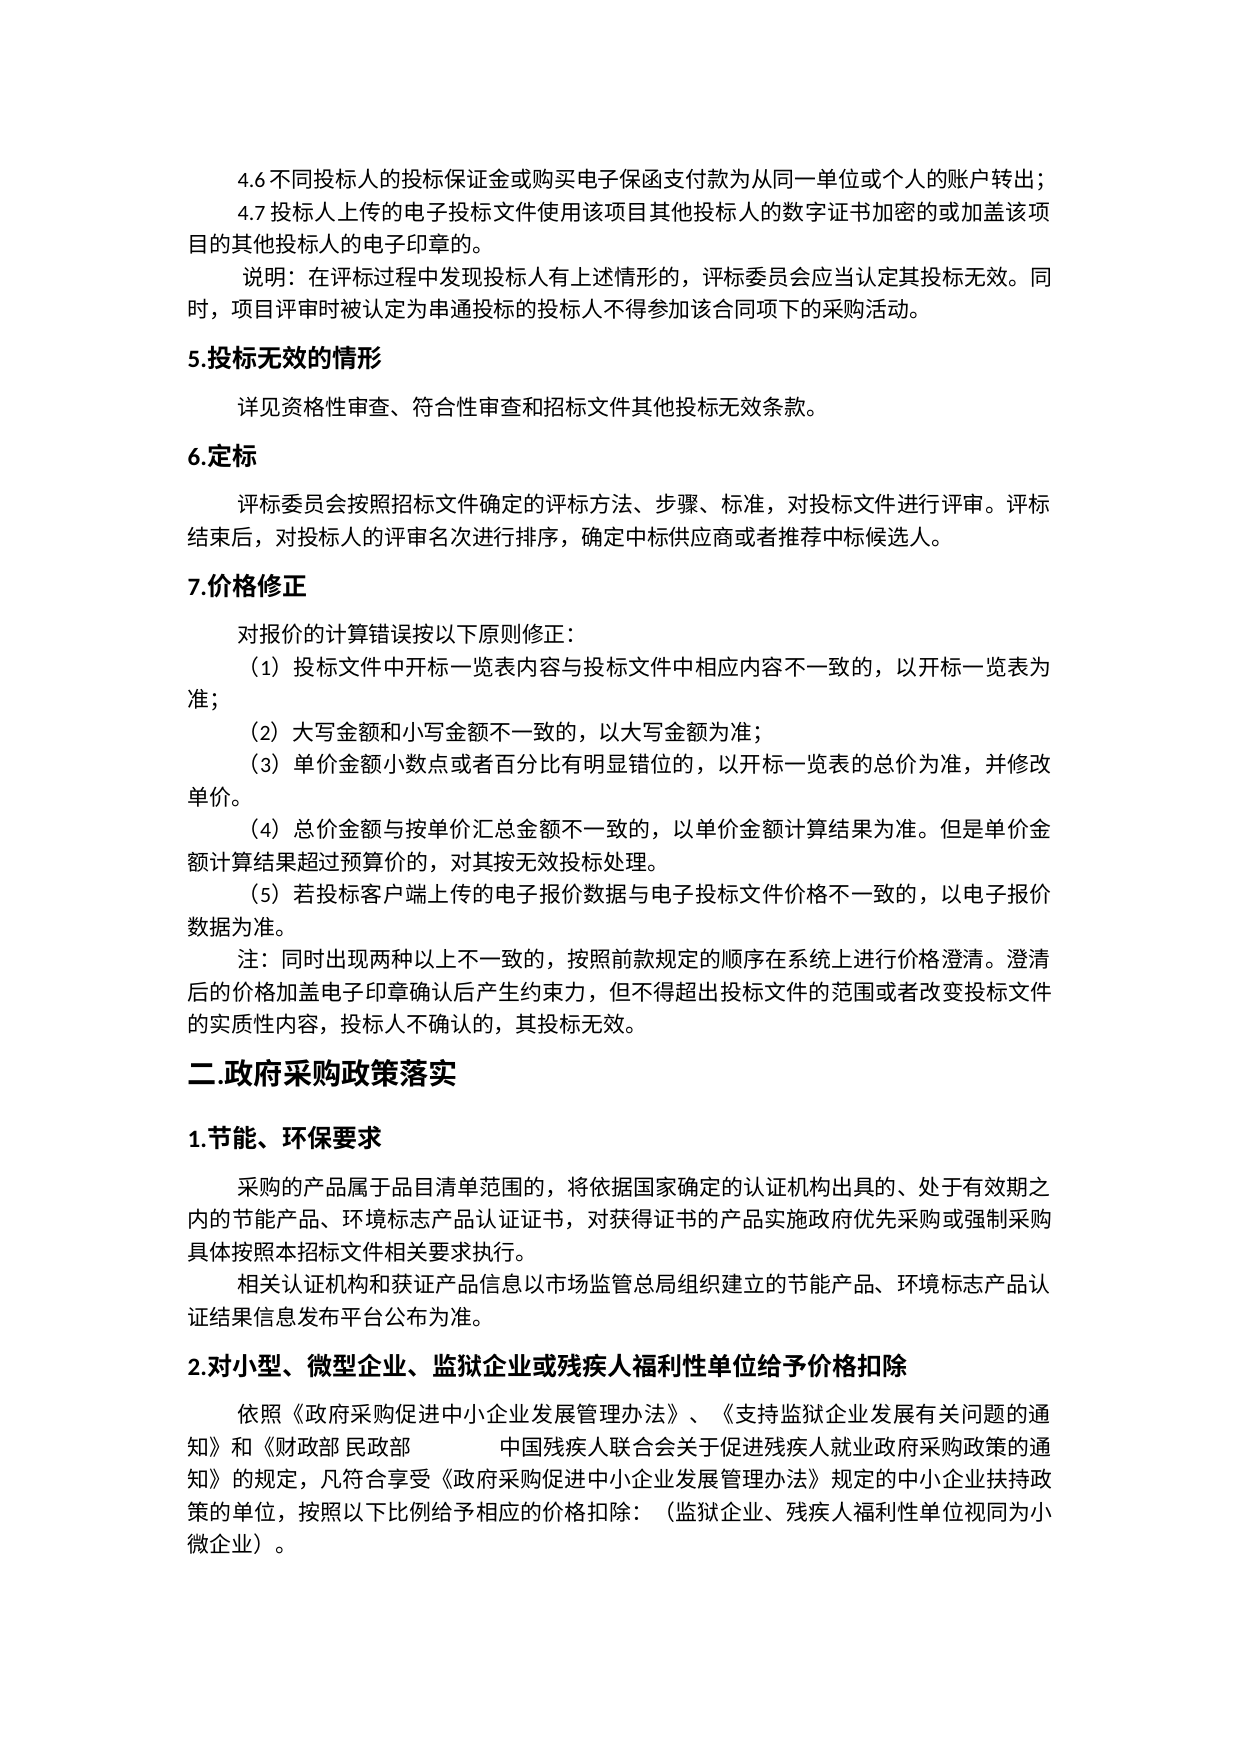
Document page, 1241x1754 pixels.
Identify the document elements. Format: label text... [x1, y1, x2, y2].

text 采购的产品属于品目清单范围的，将依据国家确定的认证机构出具的、处于有效期之内的节能产品、环境标志产品认证证书，对获得证书的产品实施政府优先采购或强制采购，具体按照本招标文件相关要求执行。 [187, 1169, 1053, 1267]
text 1.节能、环保要求 [187, 1104, 1053, 1169]
text 2.对小型、微型企业、监狱企业或残疾人福利性单位给予价格扣除 [187, 1332, 1053, 1397]
text 6.定标 [187, 422, 1053, 487]
text （2）大写金额和小写金额不一致的，以大写金额为准； [187, 714, 1053, 747]
text （3）单价金额小数点或者百分比有明显错位的，以开标一览表的总价为准，并修改单价。 [187, 747, 1053, 812]
text 评标委员会按照招标文件确定的评标方法、步骤、标准，对投标文件进行评审。评标结束后，对投标人的评审名次进行排序，确定中标供应商或者推荐中标候选人。 [187, 487, 1053, 552]
text 二.政府采购政策落实 [187, 1039, 1053, 1104]
text 注：同时出现两种以上不一致的，按照前款规定的顺序在系统上进行价格澄清。澄清后的价格加盖电子印章确认后产生约束力，但不得超出投标文件的范围或者改变投标文件的实质性内容，投标人不确认的，其投标无效。 [187, 942, 1053, 1039]
text 对报价的计算错误按以下原则修正： [187, 617, 1053, 649]
text 4.6不同投标人的投标保证金或购买电子保函支付款为从同一单位或个人的账户转出； [187, 162, 1053, 194]
text 5.投标无效的情形 [187, 324, 1053, 389]
text （4）总价金额与按单价汇总金额不一致的，以单价金额计算结果为准。但是单价金额计算结果超过预算价的，对其按无效投标处理。 [187, 812, 1053, 877]
text （1）投标文件中开标一览表内容与投标文件中相应内容不一致的，以开标一览表为准； [187, 649, 1053, 714]
text 详见资格性审查、符合性审查和招标文件其他投标无效条款。 [187, 389, 1053, 422]
text 依照《政府采购促进中小企业发展管理办法》、《支持监狱企业发展有关问题的通知》和《财政部 民政部 中国残疾人联合会关于促进残疾人就业政府采购政策的通知》的规定，凡符合享受《政府采购促进中小企业发展管理办法》规定的中小企业扶持政策的单位，按照以下比例给予相应的价格扣除：（监狱企业、残疾人福利性单位视同为小、微企业）。 [187, 1397, 1053, 1559]
text 相关认证机构和获证产品信息以市场监管总局组织建立的节能产品、环境标志产品认证结果信息发布平台公布为准。 [187, 1267, 1053, 1332]
text 7.价格修正 [187, 552, 1053, 617]
text 4.7投标人上传的电子投标文件使用该项目其他投标人的数字证书加密的或加盖该项目的其他投标人的电子印章的。 [187, 194, 1053, 259]
text 说明：在评标过程中发现投标人有上述情形的，评标委员会应当认定其投标无效。同时，项目评审时被认定为串通投标的投标人不得参加该合同项下的采购活动。 [187, 259, 1053, 324]
text （5）若投标客户端上传的电子报价数据与电子投标文件价格不一致的，以电子报价数据为准。 [187, 877, 1053, 942]
